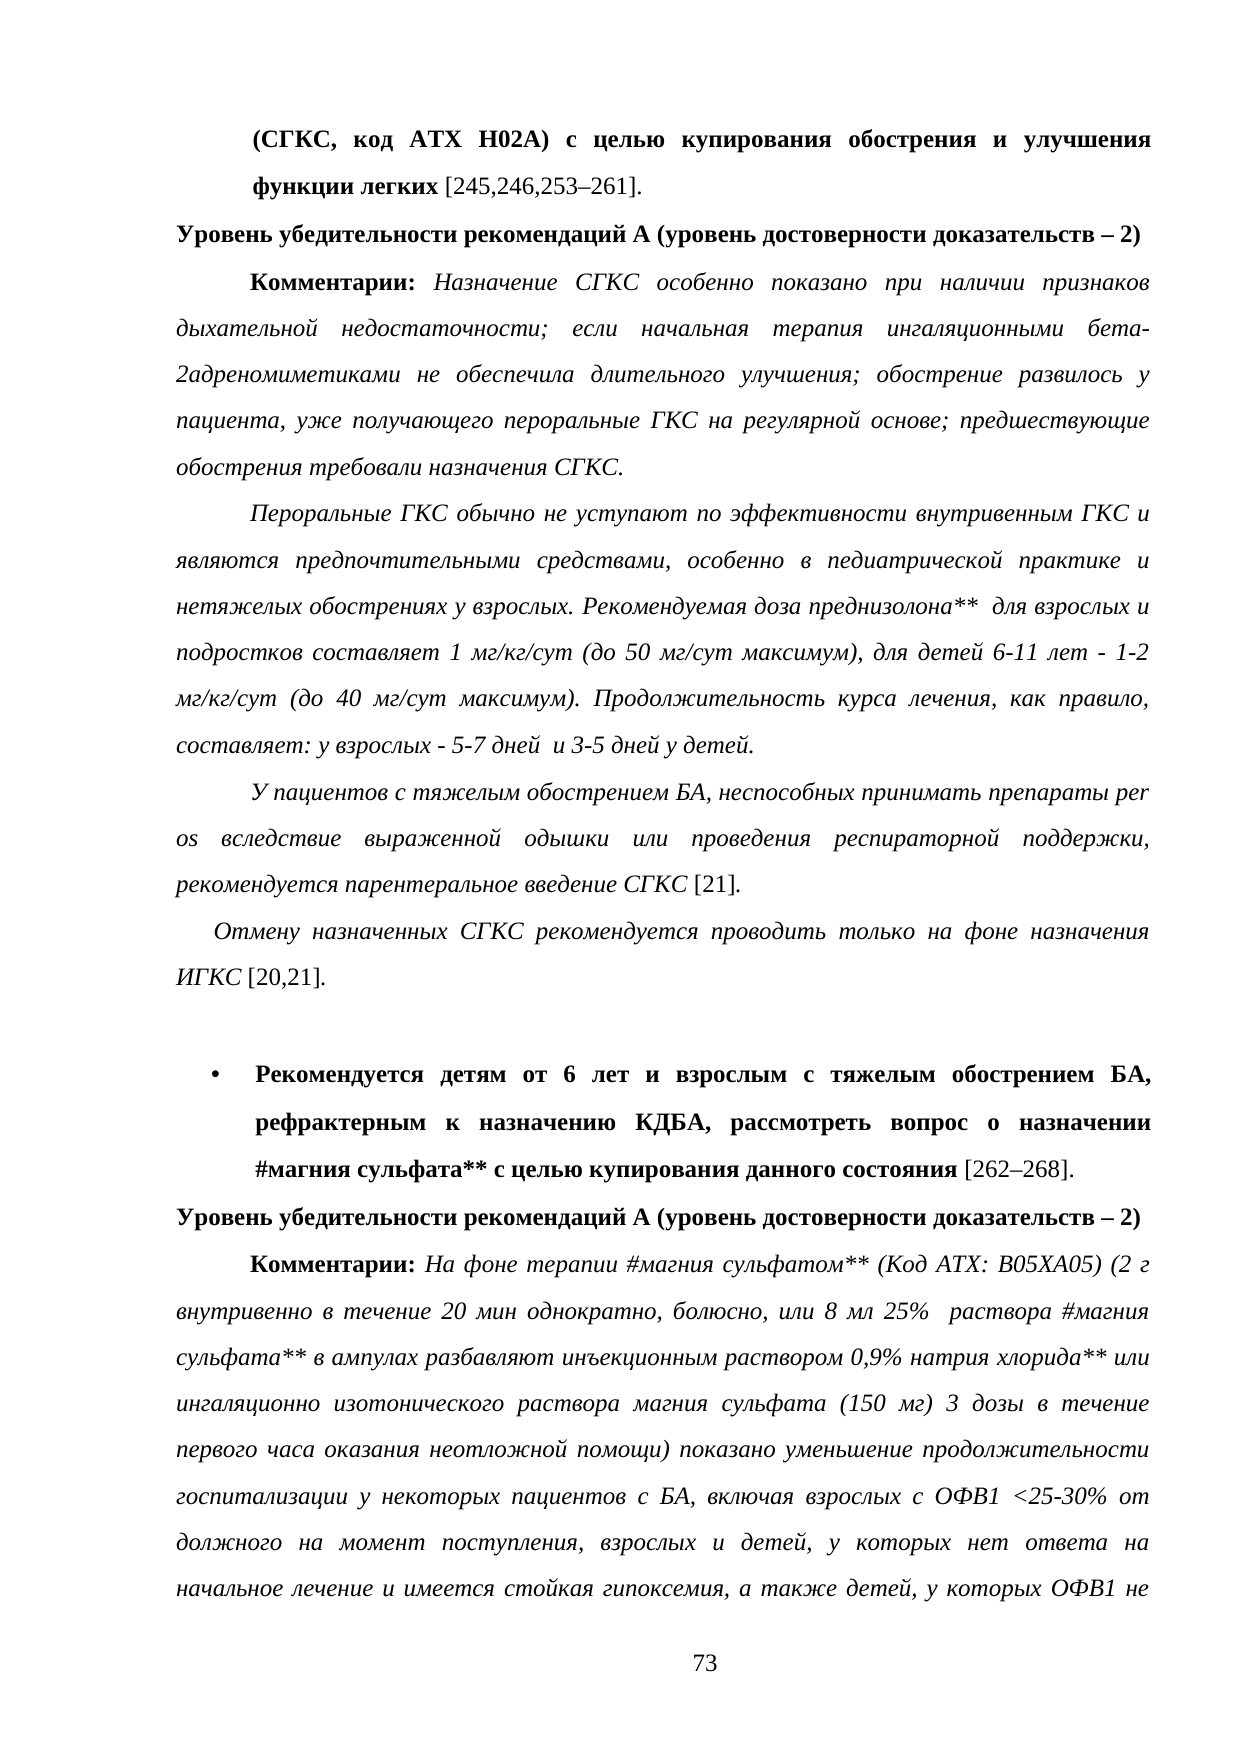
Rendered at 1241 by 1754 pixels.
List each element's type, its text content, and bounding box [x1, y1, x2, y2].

text Уровень убедительности рекомендаций А (уровень достоверности доказательств – 2) [176, 1202, 1239, 1231]
text Отмену назначенных СГКС рекомендуется проводить только на фоне назначения ИГКС [20,21]. [176, 916, 1153, 991]
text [215, 124, 1152, 200]
list Рекомендуется детям от 6 лет и взрослым с тяжелым обострением БА, рефрактерным к назначению КДБА, рассмотреть вопрос о назначении #магния сульфата** с целью купирования данного состояния [262–268]. [211, 1059, 1152, 1183]
text У пациентов с тяжелым обострением БА, неспособных принимать препараты per os вследствие выраженной одышки или проведения респираторной поддержки, рекомендуется парентеральное введение СГКС [21]. [176, 777, 1153, 898]
text Уровень убедительности рекомендаций А (уровень достоверности доказательств – 2) [176, 219, 1239, 247]
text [176, 1249, 1153, 1602]
text Комментарии: Назначение СГКС особенно показано при наличии признаков дыхательной недостаточности; если начальная терапия ингаляционными бета-2адреномиметиками не обеспечила длительного улучшения; обострение развилось у пациента, уже получающего пероральные ГКС на регулярной основе; предшествующие обострения требовали назначения СГКС. [176, 267, 1153, 481]
text Пероральные ГКС обычно не уступают по эффективности внутривенным ГКС и являются предпочтительными средствами, особенно в педиатрической практике и нетяжелых обострениях у взрослых. Рекомендуемая доза преднизолона** для взрослых и подростков составляет 1 мг/кг/сут (до 50 мг/сут максимум), для детей 6-11 лет - 1-2 мг/кг/сут (до 40 мг/сут максимум). Продолжительность курса лечения, как правило, составляет: у взрослых - 5-7 дней и 3-5 дней у детей. [176, 498, 1153, 758]
